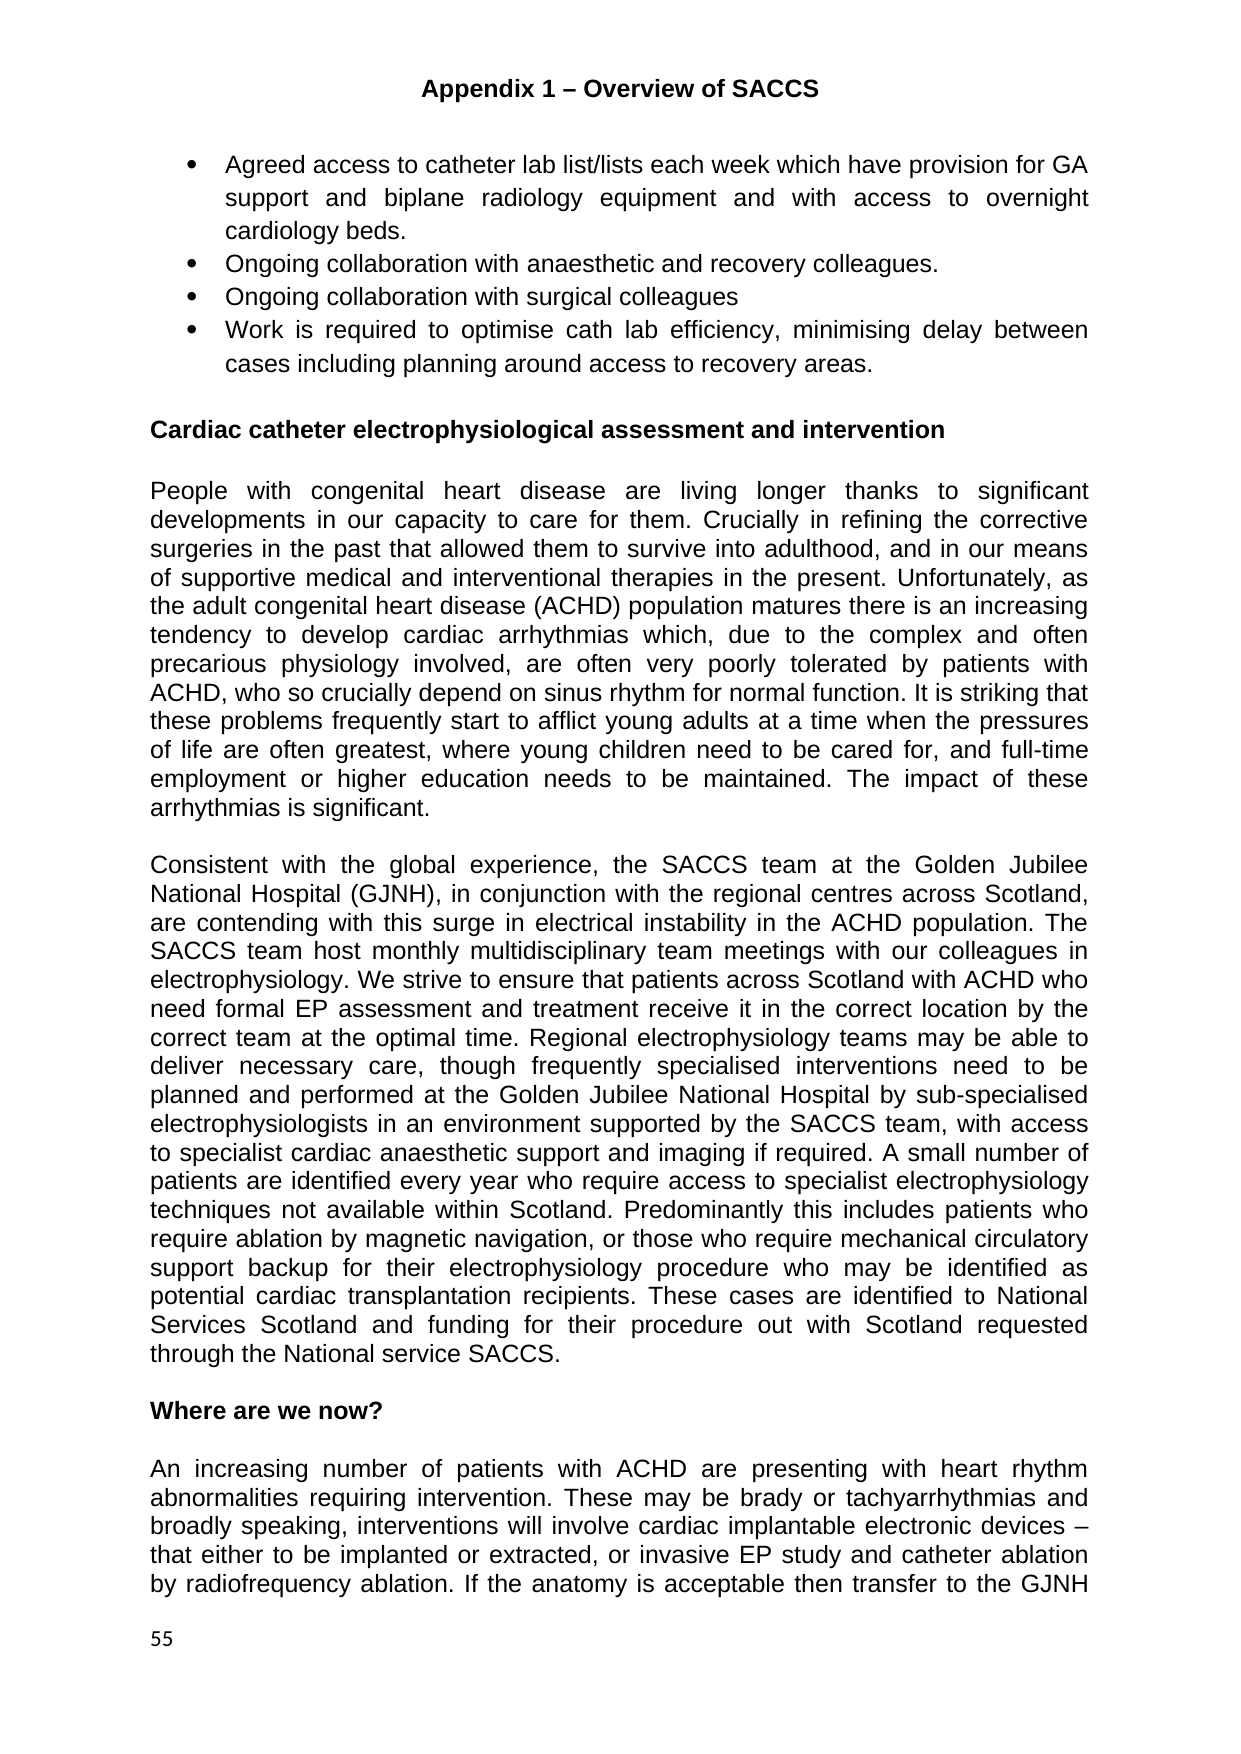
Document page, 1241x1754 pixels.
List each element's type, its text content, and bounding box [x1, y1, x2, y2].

list Agreed access to catheter lab list/lists each week which have provision for GA support and biplane radiology equipment and with access to overnight cardiology beds. [187, 150, 1090, 245]
list Work is required to optimise cath lab efficiency, minimising delay between cases including planning around access to recovery areas. [187, 315, 1090, 377]
text Cardiac catheter electrophysiological assessment and intervention [150, 414, 1090, 443]
text Where are we now? [150, 1396, 1090, 1425]
text Consistent with the global experience, the SACCS team at the Golden Jubilee National Hospital (GJNH), in conjunction with the regional centres across Scotland, are contending with this surge in electrical instability in the ACHD population. The SACCS team host monthly multidisciplinary team meetings with our colleagues in electrophysiology. We strive to ensure that patients across Scotland with ACHD who need formal EP assessment and treatment receive it in the correct location by the correct team at the optimal time. Regional electrophysiology teams may be able to deliver necessary care, though frequently specialised interventions need to be planned and performed at the Golden Jubilee National Hospital by sub-specialised electrophysiologists in an environment supported by the SACCS team, with access to specialist cardiac anaesthetic support and imaging if required. A small number of patients are identified every year who require access to specialist electrophysiology techniques not available within Scotland. Predominantly this includes patients who require ablation by magnetic navigation, or those who require mechanical circulatory support backup for their electrophysiology procedure who may be identified as potential cardiac transplantation recipients. These cases are identified to National Services Scotland and funding for their procedure out with Scotland requested through the National service SACCS. [150, 850, 1090, 1368]
list Ongoing collaboration with surgical colleagues [187, 282, 1090, 311]
text People with congenital heart disease are living longer thanks to significant developments in our capacity to care for them. Crucially in refining the corrective surgeries in the past that allowed them to survive into adulthood, and in our means of supportive medical and interventional therapies in the present. Unfortunately, as the adult congenital heart disease (ACHD) population matures there is an increasing tendency to develop cardiac arrhythmias which, due to the complex and often precarious physiology involved, are often very poorly tolerated by patients with ACHD, who so crucially depend on sinus rhythm for normal function. It is striking that these problems frequently start to afflict young adults at a time when the pressures of life are often greatest, where young children need to be cared for, and full-time employment or higher education needs to be maintained. The impact of these arrhythmias is significant. [150, 476, 1090, 821]
list Ongoing collaboration with anaesthetic and recovery colleagues. [187, 249, 1090, 278]
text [150, 1454, 1090, 1598]
